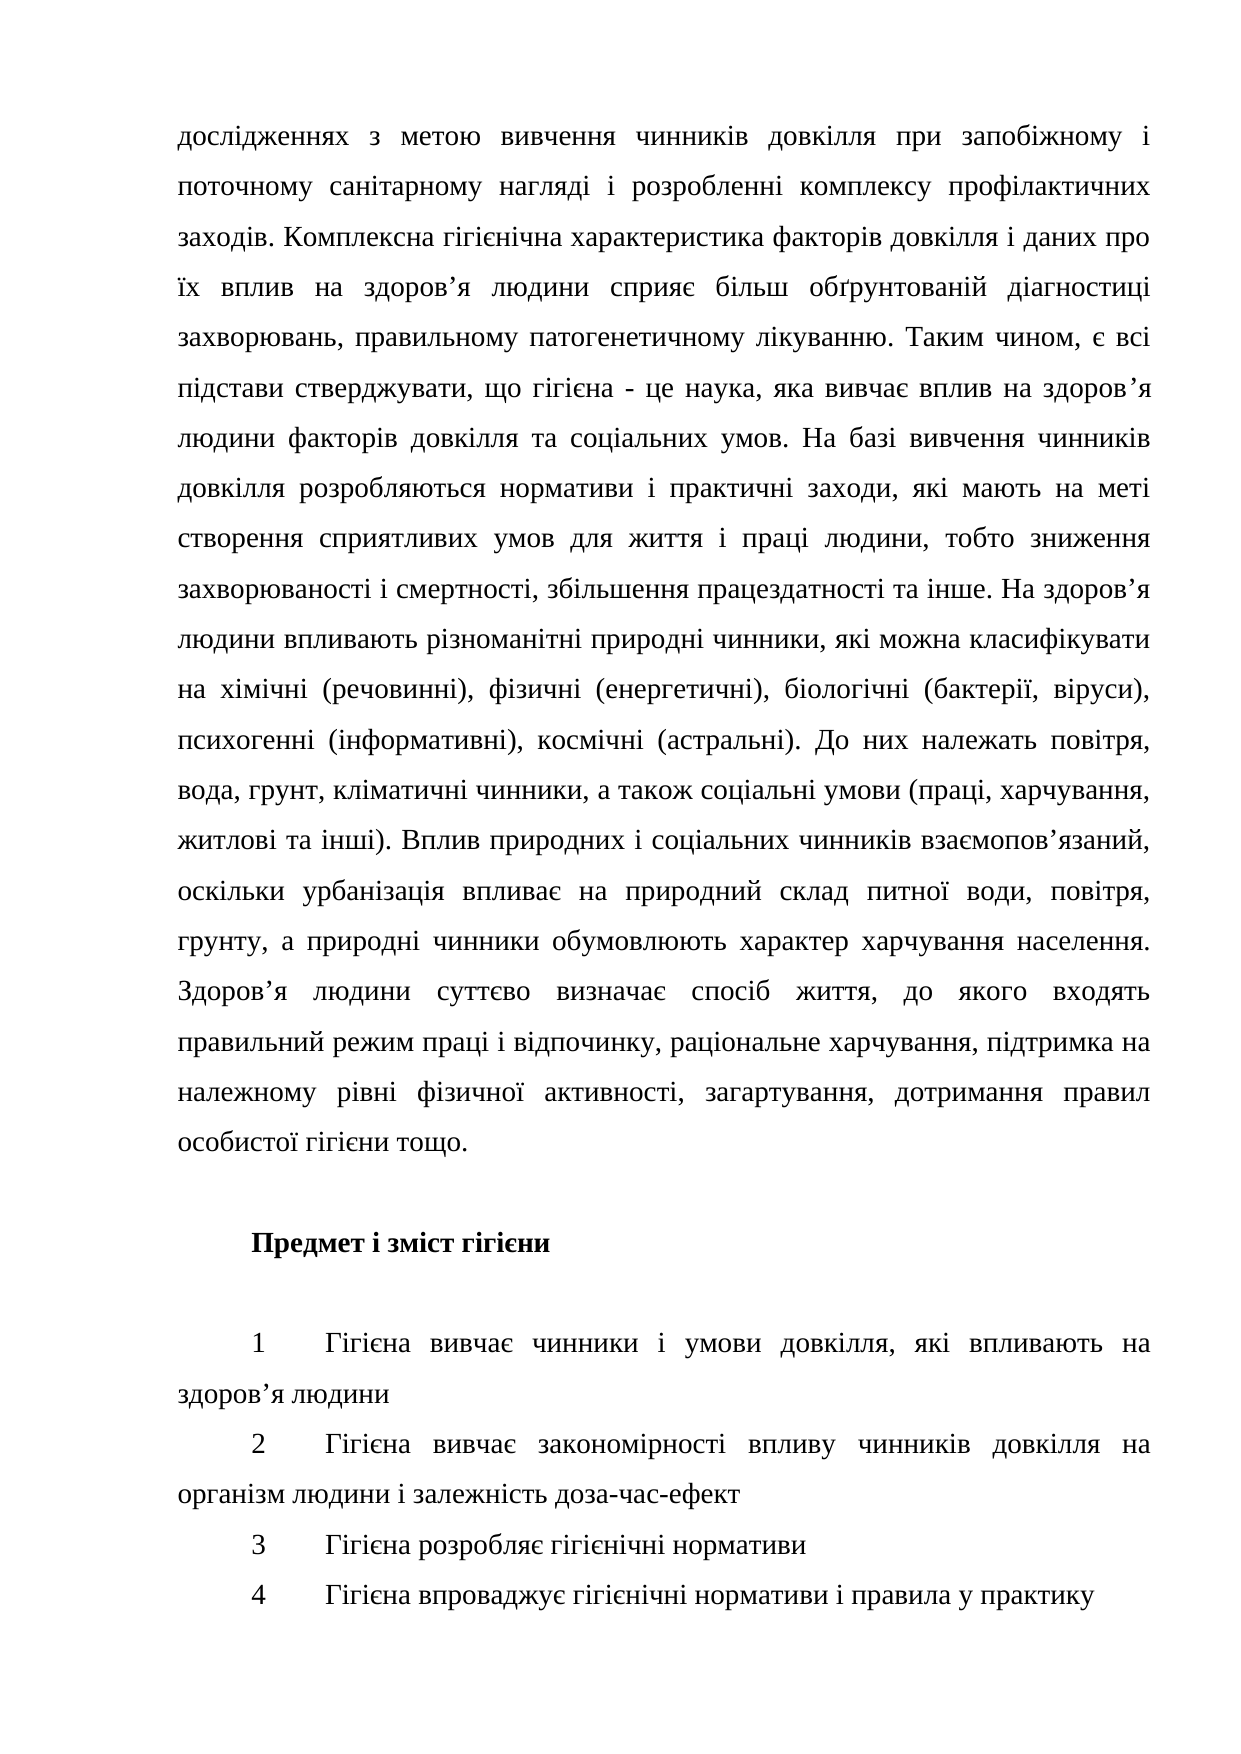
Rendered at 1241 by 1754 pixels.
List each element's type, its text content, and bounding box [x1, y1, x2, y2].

list Гігієна розробляє гігієнічні нормативи [177, 1527, 1152, 1560]
list Гігієна вивчає закономірності впливу чинників довкілля на організм людини і залежність доза-час-ефект [177, 1426, 1152, 1510]
list Гігієна впроваджує гігієнічні нормативи і правила у практику [177, 1577, 1152, 1611]
subtitle Предмет і зміст гігієни [177, 1225, 1152, 1258]
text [177, 118, 1152, 1158]
list Гігієна вивчає чинники і умови довкілля, які впливають на здоров’я людини [177, 1326, 1152, 1409]
